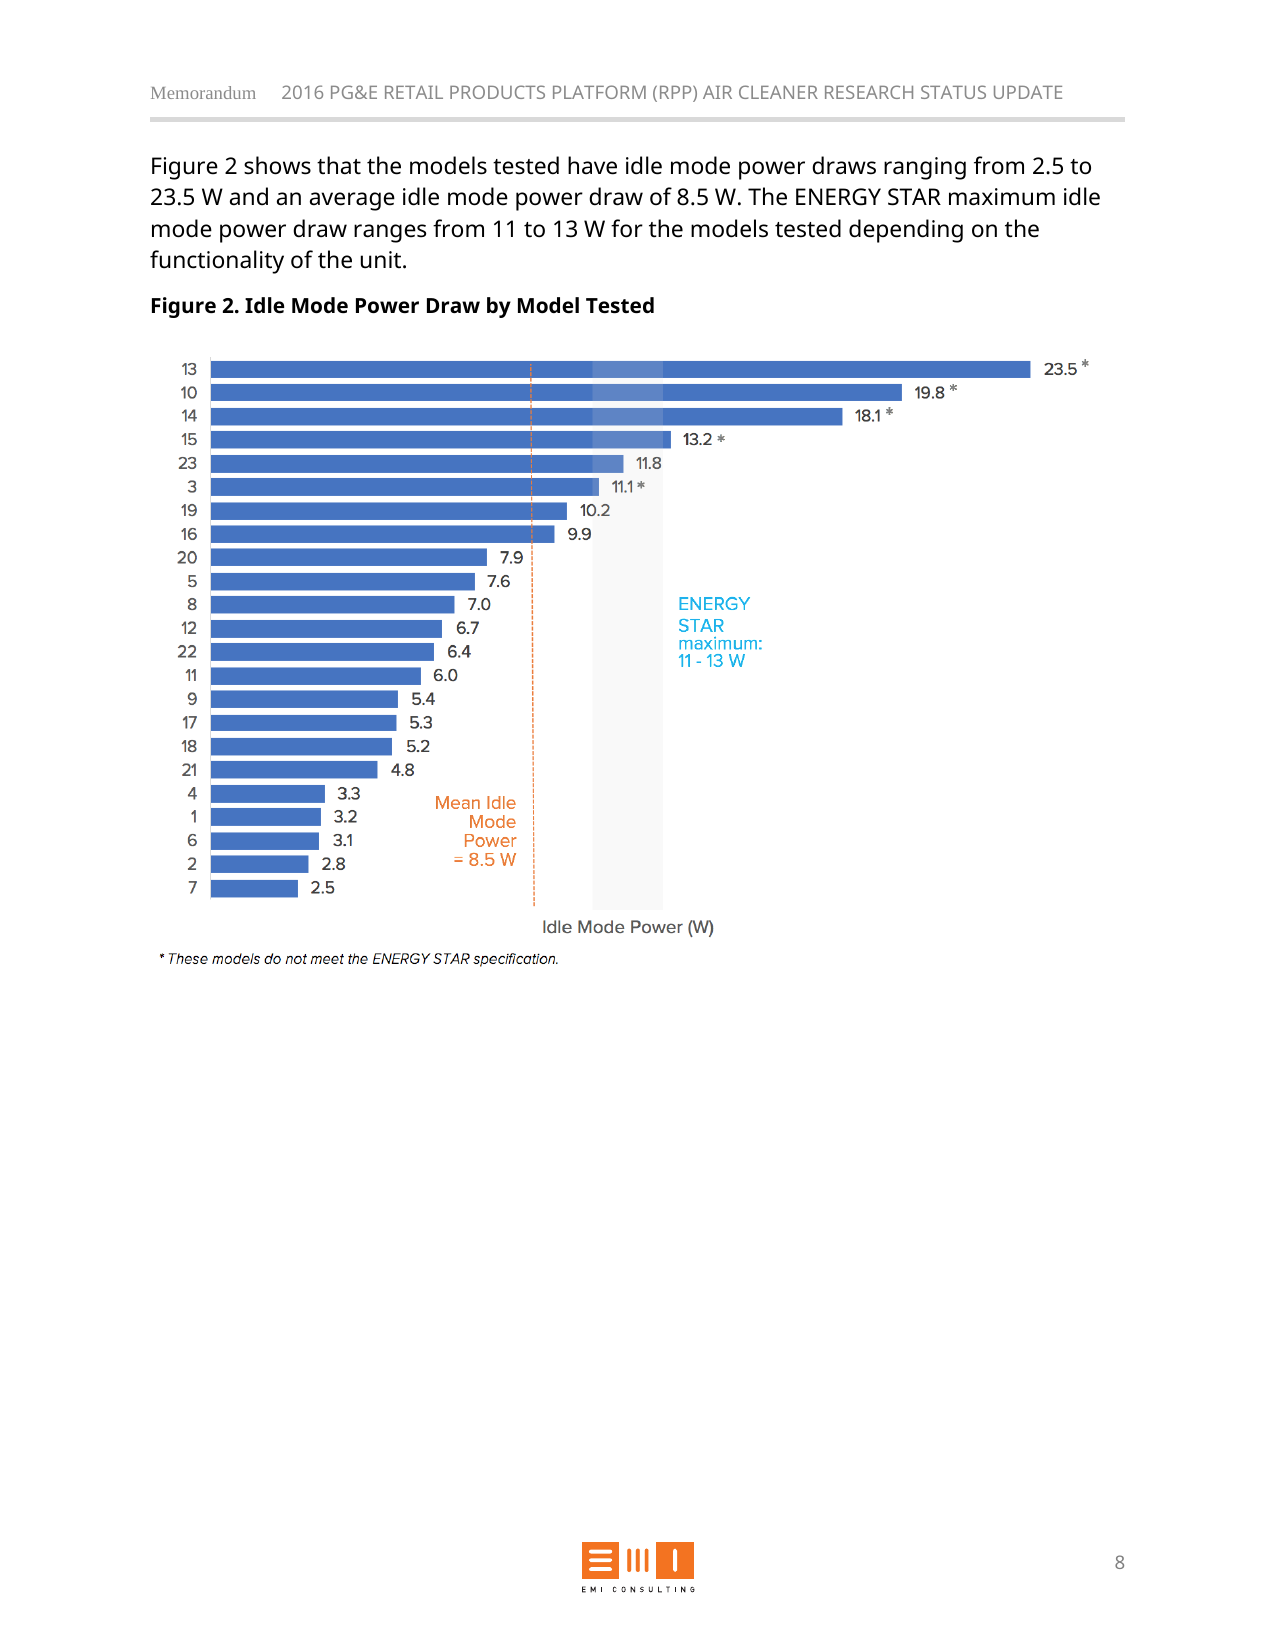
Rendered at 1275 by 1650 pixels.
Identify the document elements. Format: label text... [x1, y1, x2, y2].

text Figure 2. Idle Mode Power Draw by Model Tested [150, 292, 1125, 320]
picture [150, 336, 1125, 981]
text Figure 2 shows that the models tested have idle mode power draws ranging from 2.5 to 23.5 W and an average idle mode power draw of 8.5 W. The ENERGY STAR maximum idle mode power draw ranges from 11 to 13 W for the models tested depending on the functionality of the unit. [150, 150, 1125, 275]
